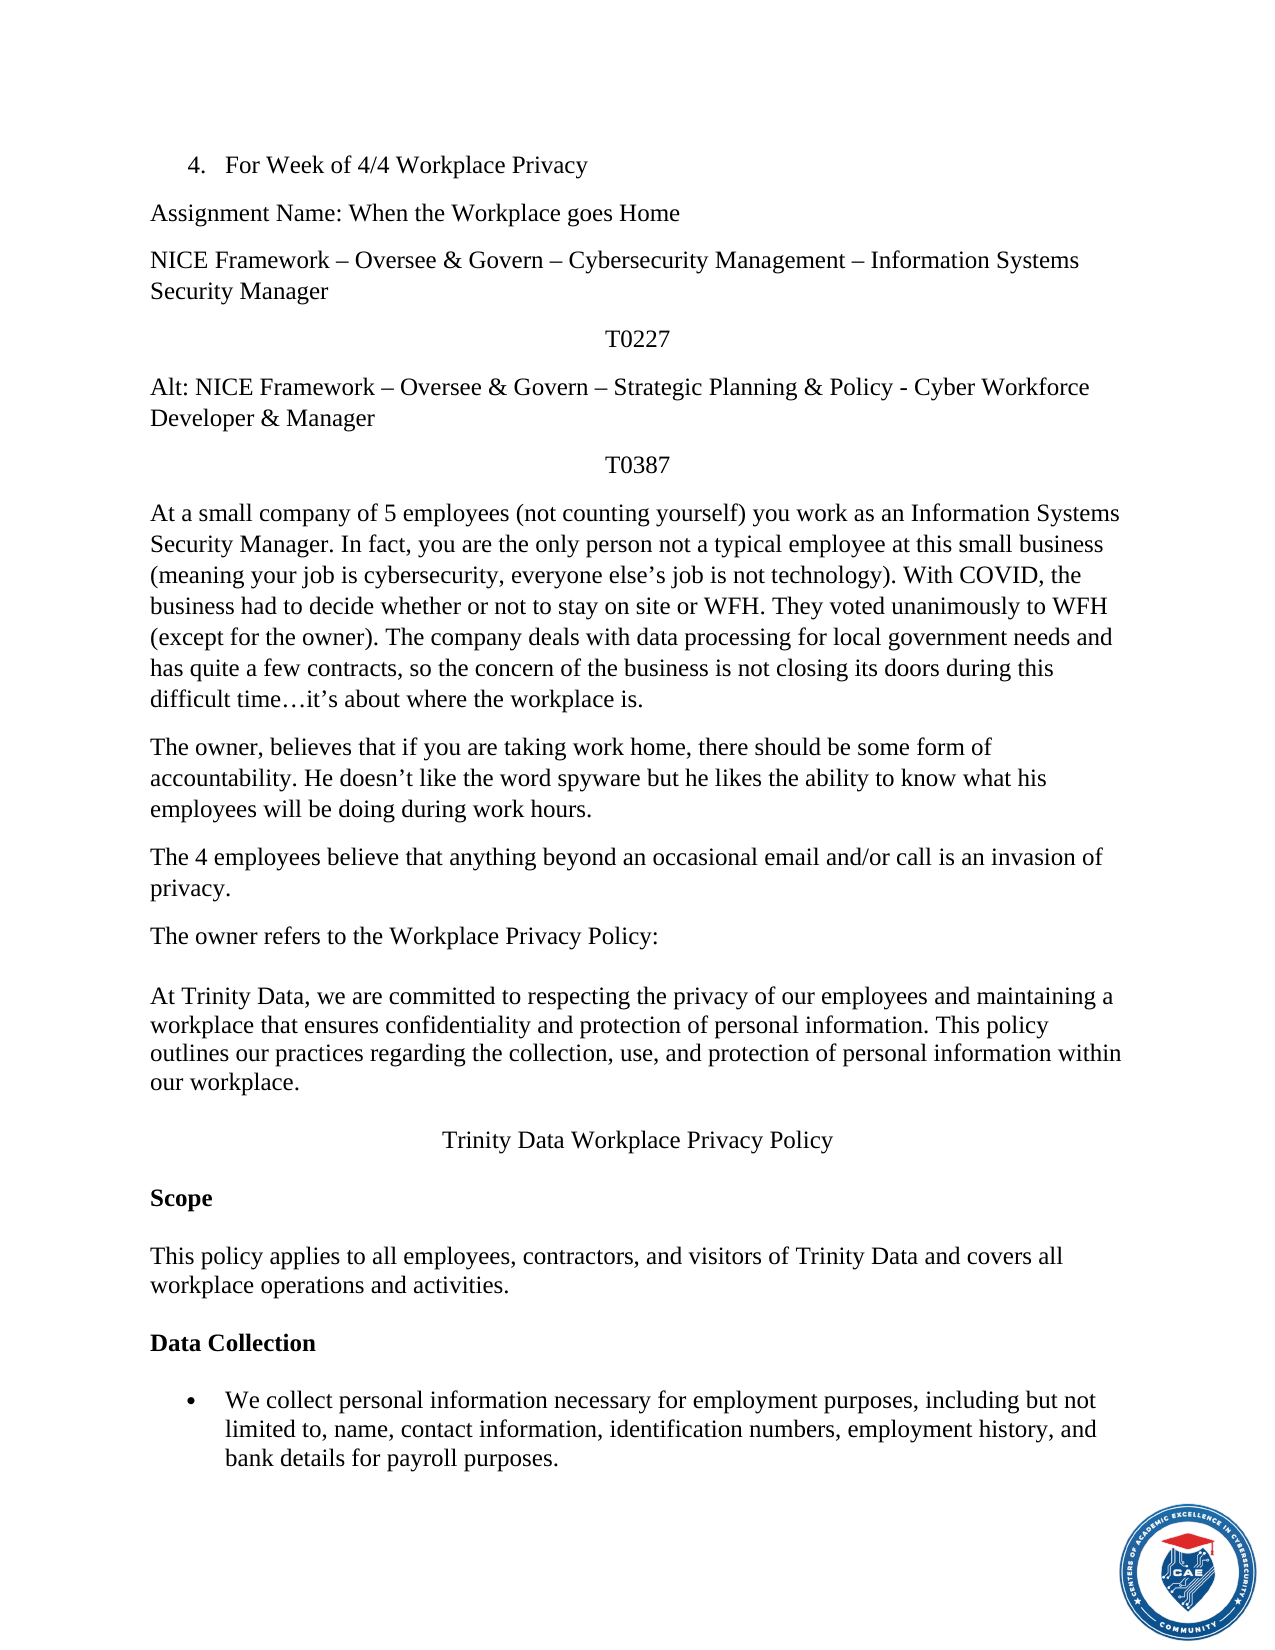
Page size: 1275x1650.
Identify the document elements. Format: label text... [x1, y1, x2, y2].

text The 4 employees believe that anything beyond an occasional email and/or call is an invasion of privacy. [150, 842, 1125, 902]
text Alt: NICE Framework – Oversee & Govern – Strategic Planning & Policy - Cyber Workforce Developer & Manager [150, 372, 1125, 432]
list We collect personal information necessary for employment purposes, including but not limited to, name, contact information, identification numbers, employment history, and bank details for payroll purposes. [187, 1386, 1125, 1472]
text T0387 [150, 451, 1125, 479]
text Assignment Name: When the Workplace goes Home [150, 198, 1125, 226]
text The owner refers to the Workplace Privacy Policy: [150, 921, 1125, 949]
text Trinity Data Workplace Privacy Policy [150, 1125, 1125, 1154]
text This policy applies to all employees, contractors, and visitors of Trinity Data and covers all workplace operations and activities. [150, 1241, 1125, 1298]
text NICE Framework – Oversee & Govern – Cybersecurity Management – Information Systems Security Manager [150, 245, 1125, 305]
text Scope [150, 1183, 1125, 1212]
text Data Collection [150, 1328, 1125, 1356]
text At Trinity Data, we are committed to respecting the privacy of our employees and maintaining a workplace that ensures confidentiality and protection of personal information. This policy outlines our practices regarding the collection, use, and protection of personal information within our workplace. [150, 981, 1125, 1096]
text At a small company of 5 employees (not counting yourself) you work as an Information Systems Security Manager. In fact, you are the only person not a typical employee at this small business (meaning your job is cybersecurity, everyone else’s job is not technology). With COVID, the business had to decide whether or not to stay on site or WFH. They voted unanimously to WFH (except for the owner). The company deals with data processing for local government needs and has quite a few contracts, so the concern of the business is not closing its doors during this difficult time…it’s about where the workplace is. [150, 498, 1125, 713]
picture [1112, 1496, 1263, 1643]
text T0227 [150, 324, 1125, 353]
list For Week of 4/4 Workplace Privacy [187, 150, 1125, 179]
text The owner, believes that if you are taking work home, there should be some form of accountability. He doesn’t like the word spyware but he likes the ability to know what his employees will be doing during work hours. [150, 732, 1125, 823]
